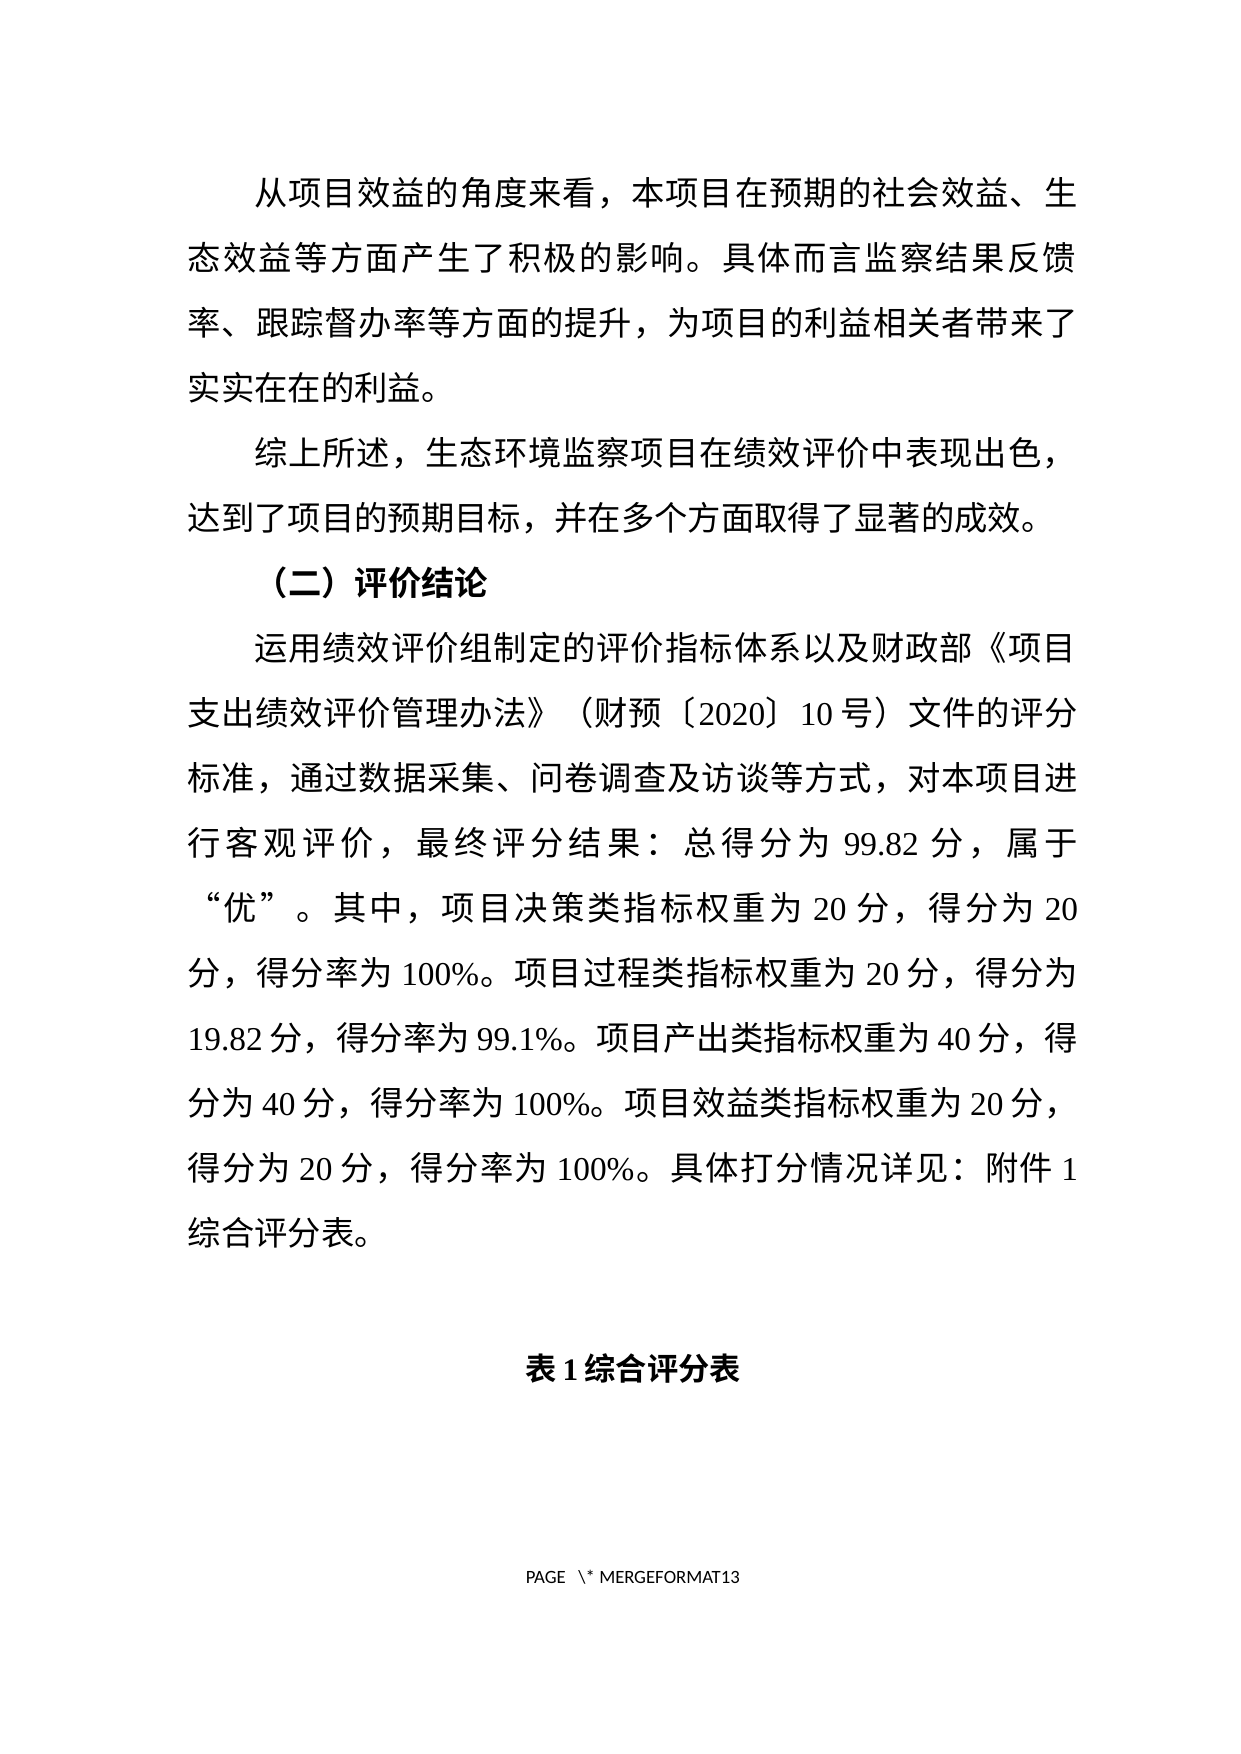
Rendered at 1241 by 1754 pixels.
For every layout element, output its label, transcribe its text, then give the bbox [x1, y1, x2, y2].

title 表1综合评分表 [187, 1334, 1078, 1399]
title （二）评价结论 [187, 549, 1078, 614]
text 综上所述，生态环境监察项目在绩效评价中表现出色，达到了项目的预期目标，并在多个方面取得了显著的成效。 [187, 419, 1078, 549]
title 运用绩效评价组制定的评价指标体系以及财政部《项目支出绩效评价管理办法》（财预〔2020〕10号）文件的评分标准，通过数据采集、问卷调查及访谈等方式，对本项目进行客观评价，最终评分结果：总得分为99.82分，属于“优”。其中，项目决策类指标权重为20分，得分为20分，得分率为100%。项目过程类指标权重为20分，得分为19.82分，得分率为99.1%。项目产出类指标权重为40分，得分为40分，得分率为100%。项目效益类指标权重为20分，得分为20分，得分率为100%。具体打分情况详见：附件1综合评分表。 [187, 614, 1078, 1264]
text 从项目效益的角度来看，本项目在预期的社会效益、生态效益等方面产生了积极的影响。具体而言监察结果反馈率、跟踪督办率等方面的提升，为项目的利益相关者带来了实实在在的利益。 [187, 159, 1078, 419]
